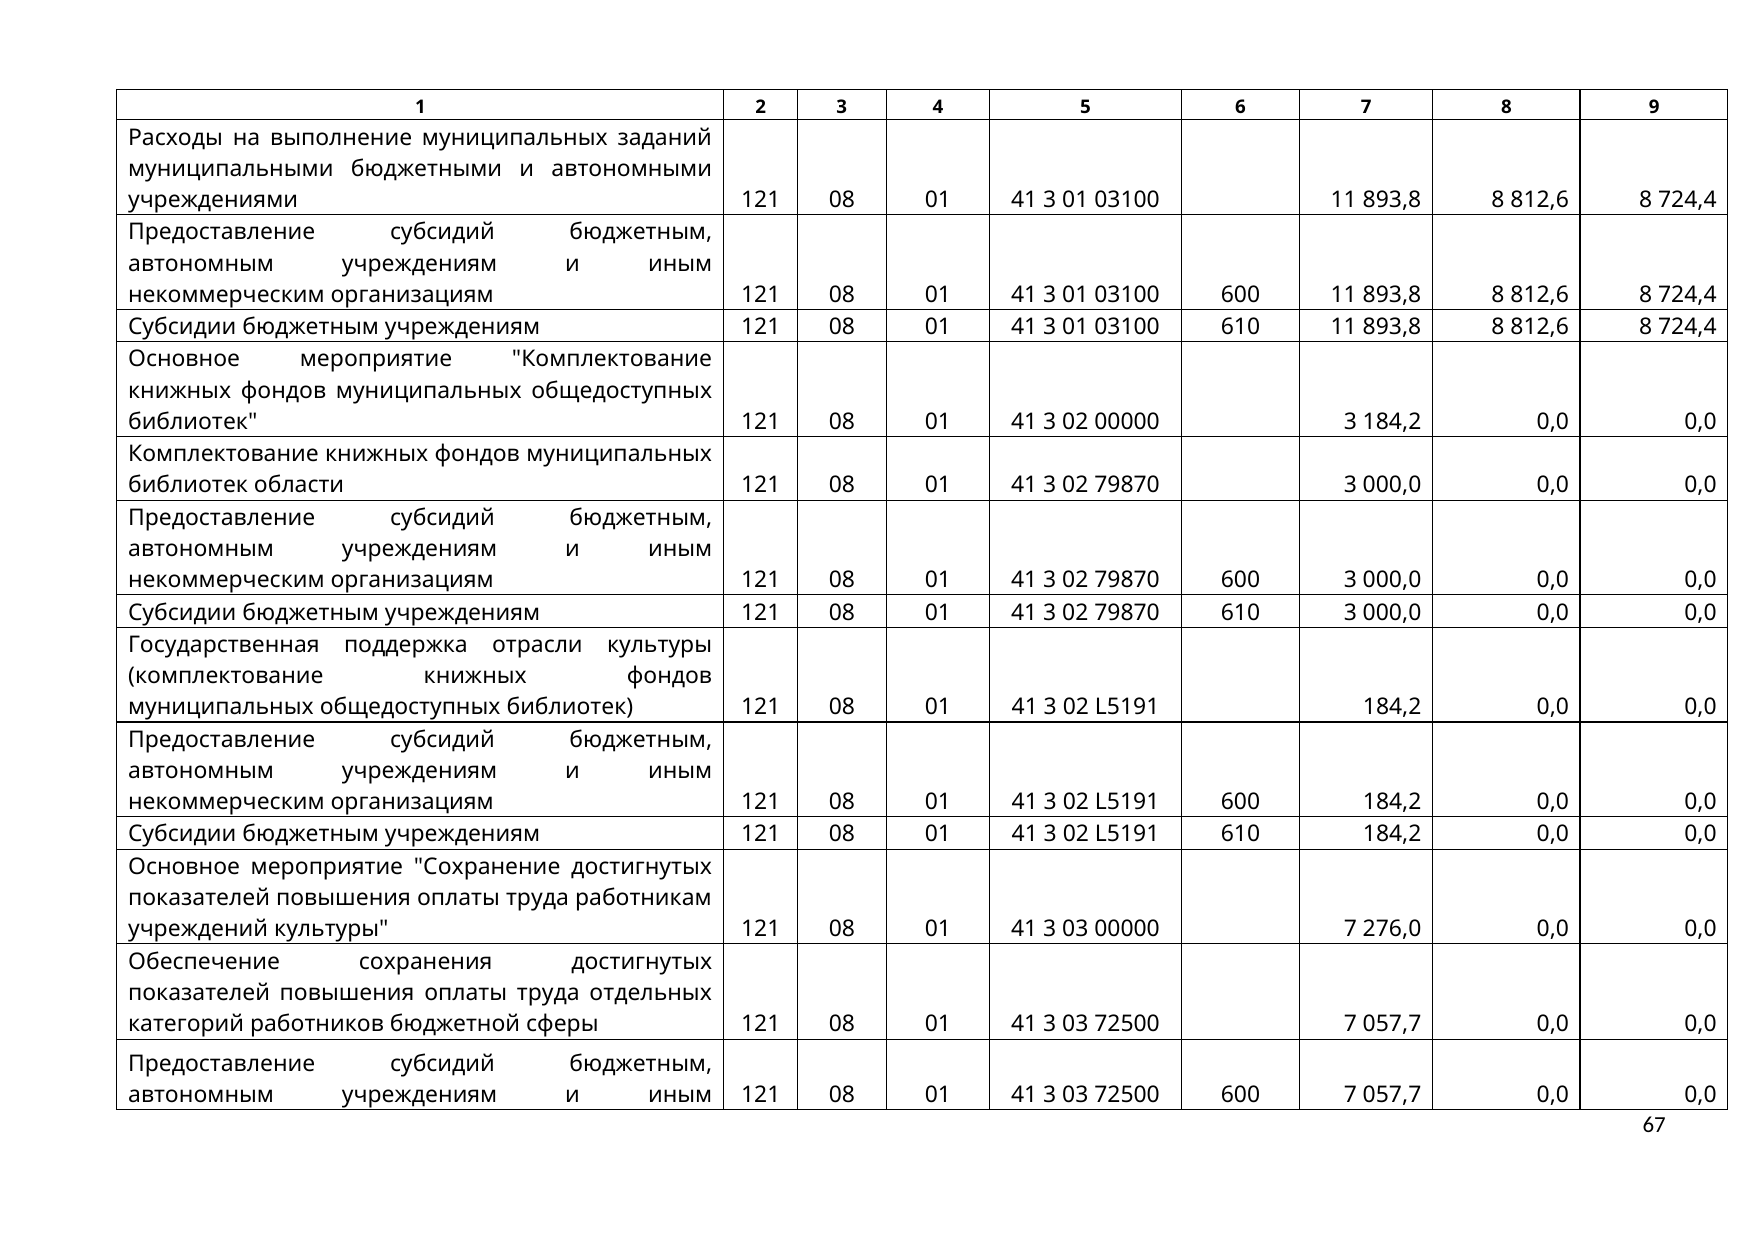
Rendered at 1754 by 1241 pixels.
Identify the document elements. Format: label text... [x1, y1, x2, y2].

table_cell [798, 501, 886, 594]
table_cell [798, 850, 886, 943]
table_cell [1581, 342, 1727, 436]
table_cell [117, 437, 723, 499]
table_header 9 [1581, 90, 1727, 119]
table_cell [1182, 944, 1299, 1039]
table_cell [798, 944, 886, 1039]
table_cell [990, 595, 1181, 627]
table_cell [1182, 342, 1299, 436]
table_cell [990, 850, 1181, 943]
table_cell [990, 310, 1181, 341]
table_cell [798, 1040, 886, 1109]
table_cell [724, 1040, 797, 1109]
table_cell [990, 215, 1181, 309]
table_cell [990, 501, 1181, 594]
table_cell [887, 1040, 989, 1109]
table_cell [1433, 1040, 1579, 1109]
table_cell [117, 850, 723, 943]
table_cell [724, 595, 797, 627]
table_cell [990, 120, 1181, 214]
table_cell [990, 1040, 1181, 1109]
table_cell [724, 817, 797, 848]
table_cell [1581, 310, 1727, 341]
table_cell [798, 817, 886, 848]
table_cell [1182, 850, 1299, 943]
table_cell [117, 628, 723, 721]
table_header 8 [1433, 90, 1579, 119]
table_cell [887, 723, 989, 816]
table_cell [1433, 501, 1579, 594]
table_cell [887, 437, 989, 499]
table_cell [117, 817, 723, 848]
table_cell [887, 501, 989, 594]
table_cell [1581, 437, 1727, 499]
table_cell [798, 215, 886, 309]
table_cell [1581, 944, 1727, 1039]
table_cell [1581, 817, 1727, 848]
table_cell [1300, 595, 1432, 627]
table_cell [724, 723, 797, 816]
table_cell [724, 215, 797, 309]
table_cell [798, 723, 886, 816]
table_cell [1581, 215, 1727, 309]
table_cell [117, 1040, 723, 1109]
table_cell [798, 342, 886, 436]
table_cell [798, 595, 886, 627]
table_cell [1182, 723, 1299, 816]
table_header 2 [724, 90, 797, 119]
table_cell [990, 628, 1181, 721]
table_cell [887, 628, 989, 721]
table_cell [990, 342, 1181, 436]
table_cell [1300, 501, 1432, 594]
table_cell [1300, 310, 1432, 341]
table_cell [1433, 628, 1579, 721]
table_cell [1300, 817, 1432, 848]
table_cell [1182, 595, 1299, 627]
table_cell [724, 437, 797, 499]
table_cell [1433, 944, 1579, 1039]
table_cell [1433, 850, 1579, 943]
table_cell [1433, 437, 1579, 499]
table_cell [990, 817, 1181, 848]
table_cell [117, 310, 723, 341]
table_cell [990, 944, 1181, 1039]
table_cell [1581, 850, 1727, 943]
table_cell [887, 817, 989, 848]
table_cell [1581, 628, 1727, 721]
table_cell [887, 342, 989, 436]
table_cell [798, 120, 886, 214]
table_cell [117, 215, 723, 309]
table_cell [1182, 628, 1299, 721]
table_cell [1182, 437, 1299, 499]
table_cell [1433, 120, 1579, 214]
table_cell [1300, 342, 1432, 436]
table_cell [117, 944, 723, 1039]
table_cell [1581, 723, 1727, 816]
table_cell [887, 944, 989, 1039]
table_header 3 [798, 90, 886, 119]
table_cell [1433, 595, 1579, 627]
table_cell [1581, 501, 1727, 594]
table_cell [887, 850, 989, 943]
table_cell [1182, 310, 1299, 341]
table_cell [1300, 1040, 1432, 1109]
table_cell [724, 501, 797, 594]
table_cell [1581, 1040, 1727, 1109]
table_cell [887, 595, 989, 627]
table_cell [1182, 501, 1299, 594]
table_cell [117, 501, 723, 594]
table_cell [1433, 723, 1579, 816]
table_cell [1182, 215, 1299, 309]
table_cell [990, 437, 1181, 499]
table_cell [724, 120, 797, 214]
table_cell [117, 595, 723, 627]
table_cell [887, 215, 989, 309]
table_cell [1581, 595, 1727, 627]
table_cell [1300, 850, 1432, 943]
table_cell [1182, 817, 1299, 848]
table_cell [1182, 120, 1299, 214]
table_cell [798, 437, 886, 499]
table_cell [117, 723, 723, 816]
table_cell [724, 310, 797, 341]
table_header 1 [117, 90, 723, 119]
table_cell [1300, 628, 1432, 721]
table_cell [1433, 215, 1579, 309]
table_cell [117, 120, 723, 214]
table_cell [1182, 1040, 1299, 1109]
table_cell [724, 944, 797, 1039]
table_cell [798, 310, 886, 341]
table_header 7 [1300, 90, 1432, 119]
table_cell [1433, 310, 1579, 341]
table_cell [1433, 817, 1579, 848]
table_header 4 [887, 90, 989, 119]
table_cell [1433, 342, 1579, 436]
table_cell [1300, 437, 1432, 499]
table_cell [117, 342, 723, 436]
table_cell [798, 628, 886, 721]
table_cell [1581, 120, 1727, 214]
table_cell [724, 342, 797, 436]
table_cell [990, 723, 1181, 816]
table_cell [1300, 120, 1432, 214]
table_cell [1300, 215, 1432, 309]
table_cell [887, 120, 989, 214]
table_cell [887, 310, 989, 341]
table_header 5 [990, 90, 1181, 119]
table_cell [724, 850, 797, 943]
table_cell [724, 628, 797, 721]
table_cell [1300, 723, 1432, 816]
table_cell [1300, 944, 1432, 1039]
table_header 6 [1182, 90, 1299, 119]
